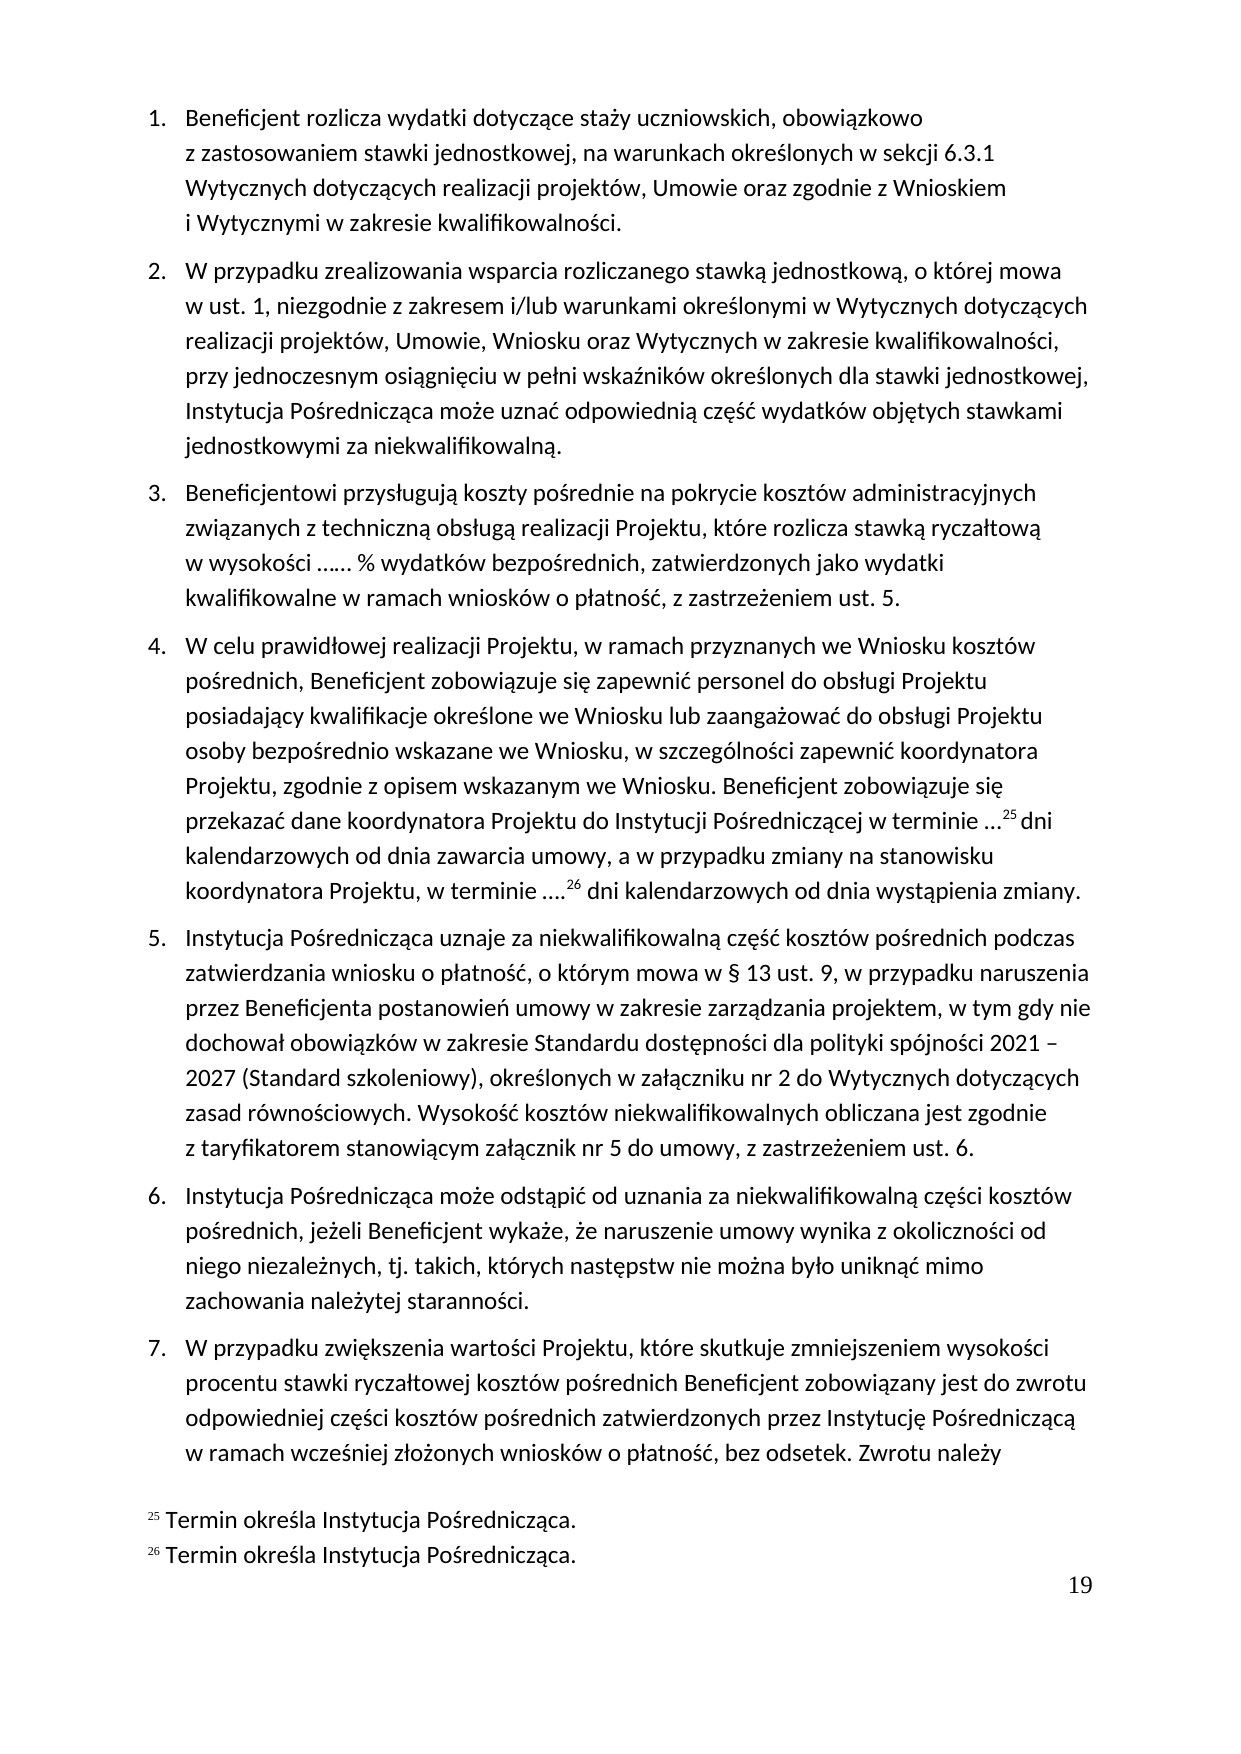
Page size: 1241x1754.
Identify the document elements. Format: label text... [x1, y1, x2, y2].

list W celu prawidłowej realizacji Projektu, w ramach przyznanych we Wniosku kosztów pośrednich, Beneficjent zobowiązuje się zapewnić personel do obsługi Projektu posiadający kwalifikacje określone we Wniosku lub zaangażować do obsługi Projektu osoby bezpośrednio wskazane we Wniosku, w szczególności zapewnić koordynatora Projektu, zgodnie z opisem wskazanym we Wniosku. Beneficjent zobowiązuje się przekazać dane koordynatora Projektu do Instytucji Pośredniczącej w terminie … dni kalendarzowych od dnia zawarcia umowy, a w przypadku zmiany na stanowisku koordynatora Projektu, w terminie …. dni kalendarzowych od dnia wystąpienia zmiany. [148, 630, 1092, 906]
list Beneficjentowi przysługują koszty pośrednie na pokrycie kosztów administracyjnych związanych z techniczną obsługą realizacji Projektu, które rozlicza stawką ryczałtową w wysokości …… % wydatków bezpośrednich, zatwierdzonych jako wydatki kwalifikowalne w ramach wniosków o płatność, z zastrzeżeniem ust. 5. [148, 478, 1092, 613]
list Instytucja Pośrednicząca uznaje za niekwalifikowalną część kosztów pośrednich podczas zatwierdzania wniosku o płatność, o którym mowa w § 13 ust. 9, w przypadku naruszenia przez Beneficjenta postanowień umowy w zakresie zarządzania projektem, w tym gdy nie dochował obowiązków w zakresie Standardu dostępności dla polityki spójności 2021 – 2027 (Standard szkoleniowy), określonych w załączniku nr 2 do Wytycznych dotyczących zasad równościowych. Wysokość kosztów niekwalifikowalnych obliczana jest zgodnie z taryfikatorem stanowiącym załącznik nr 5 do umowy, z zastrzeżeniem ust. 6. [148, 923, 1092, 1163]
list Instytucja Pośrednicząca może odstąpić od uznania za niekwalifikowalną części kosztów pośrednich, jeżeli Beneficjent wykaże, że naruszenie umowy wynika z okoliczności od niego niezależnych, tj. takich, których następstw nie można było uniknąć mimo zachowania należytej staranności. [148, 1180, 1092, 1316]
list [148, 1333, 1092, 1468]
list W przypadku zrealizowania wsparcia rozliczanego stawką jednostkową, o której mowa w ust. 1, niezgodnie z zakresem i/lub warunkami określonymi w Wytycznych dotyczących realizacji projektów, Umowie, Wniosku oraz Wytycznych w zakresie kwalifikowalności, przy jednoczesnym osiągnięciu w pełni wskaźników określonych dla stawki jednostkowej, Instytucja Pośrednicząca może uznać odpowiednią część wydatków objętych stawkami jednostkowymi za niekwalifikowalną. [148, 255, 1092, 461]
list Beneficjent rozlicza wydatki dotyczące staży uczniowskich, obowiązkowo z zastosowaniem stawki jednostkowej, na warunkach określonych w sekcji 6.3.1 Wytycznych dotyczących realizacji projektów, Umowie oraz zgodnie z Wnioskiem i Wytycznymi w zakresie kwalifikowalności. [148, 103, 1092, 238]
